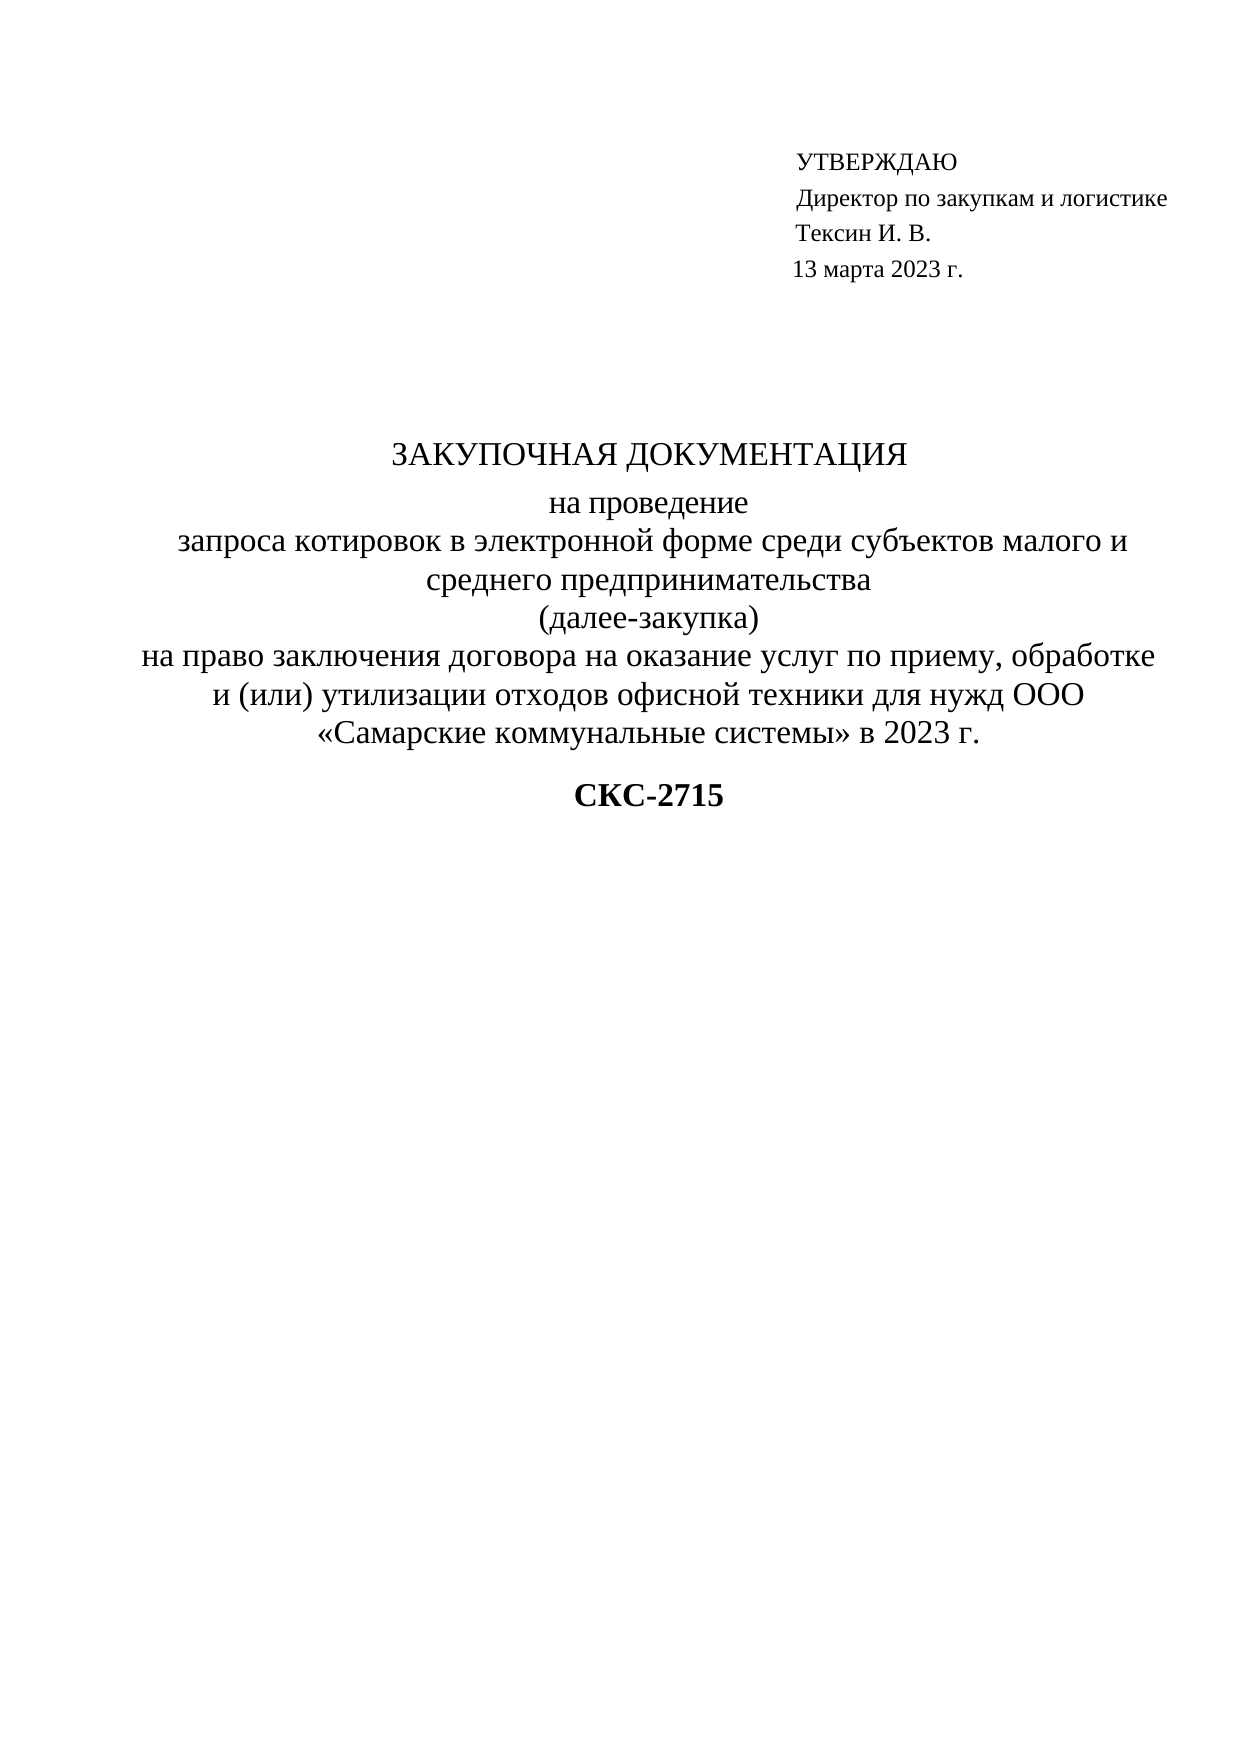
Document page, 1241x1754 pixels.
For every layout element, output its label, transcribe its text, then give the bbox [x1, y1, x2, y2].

text ЗАКУПОЧНАЯ ДОКУМЕНТАЦИЯ [131, 434, 1168, 472]
text Директор по закупкам и логистике [131, 183, 1168, 211]
text УТВЕРЖДАЮ [796, 147, 1168, 175]
text на право заключения договора на оказание услуг по приему, обработке и (или) утилизации отходов офисной техники для нужд ООО «Самарские коммунальные системы» в 2023 г. [131, 635, 1166, 750]
text (далее-закупка) [131, 597, 1166, 635]
text СКС-2715 [131, 775, 1166, 814]
text запроса котировок в электронной форме среди субъектов малого и среднего предпринимательства [131, 520, 1166, 597]
text на проведение [131, 482, 1166, 520]
text 13 марта 2023 г. [131, 254, 1168, 283]
text Тексин И. В. [131, 218, 1168, 247]
